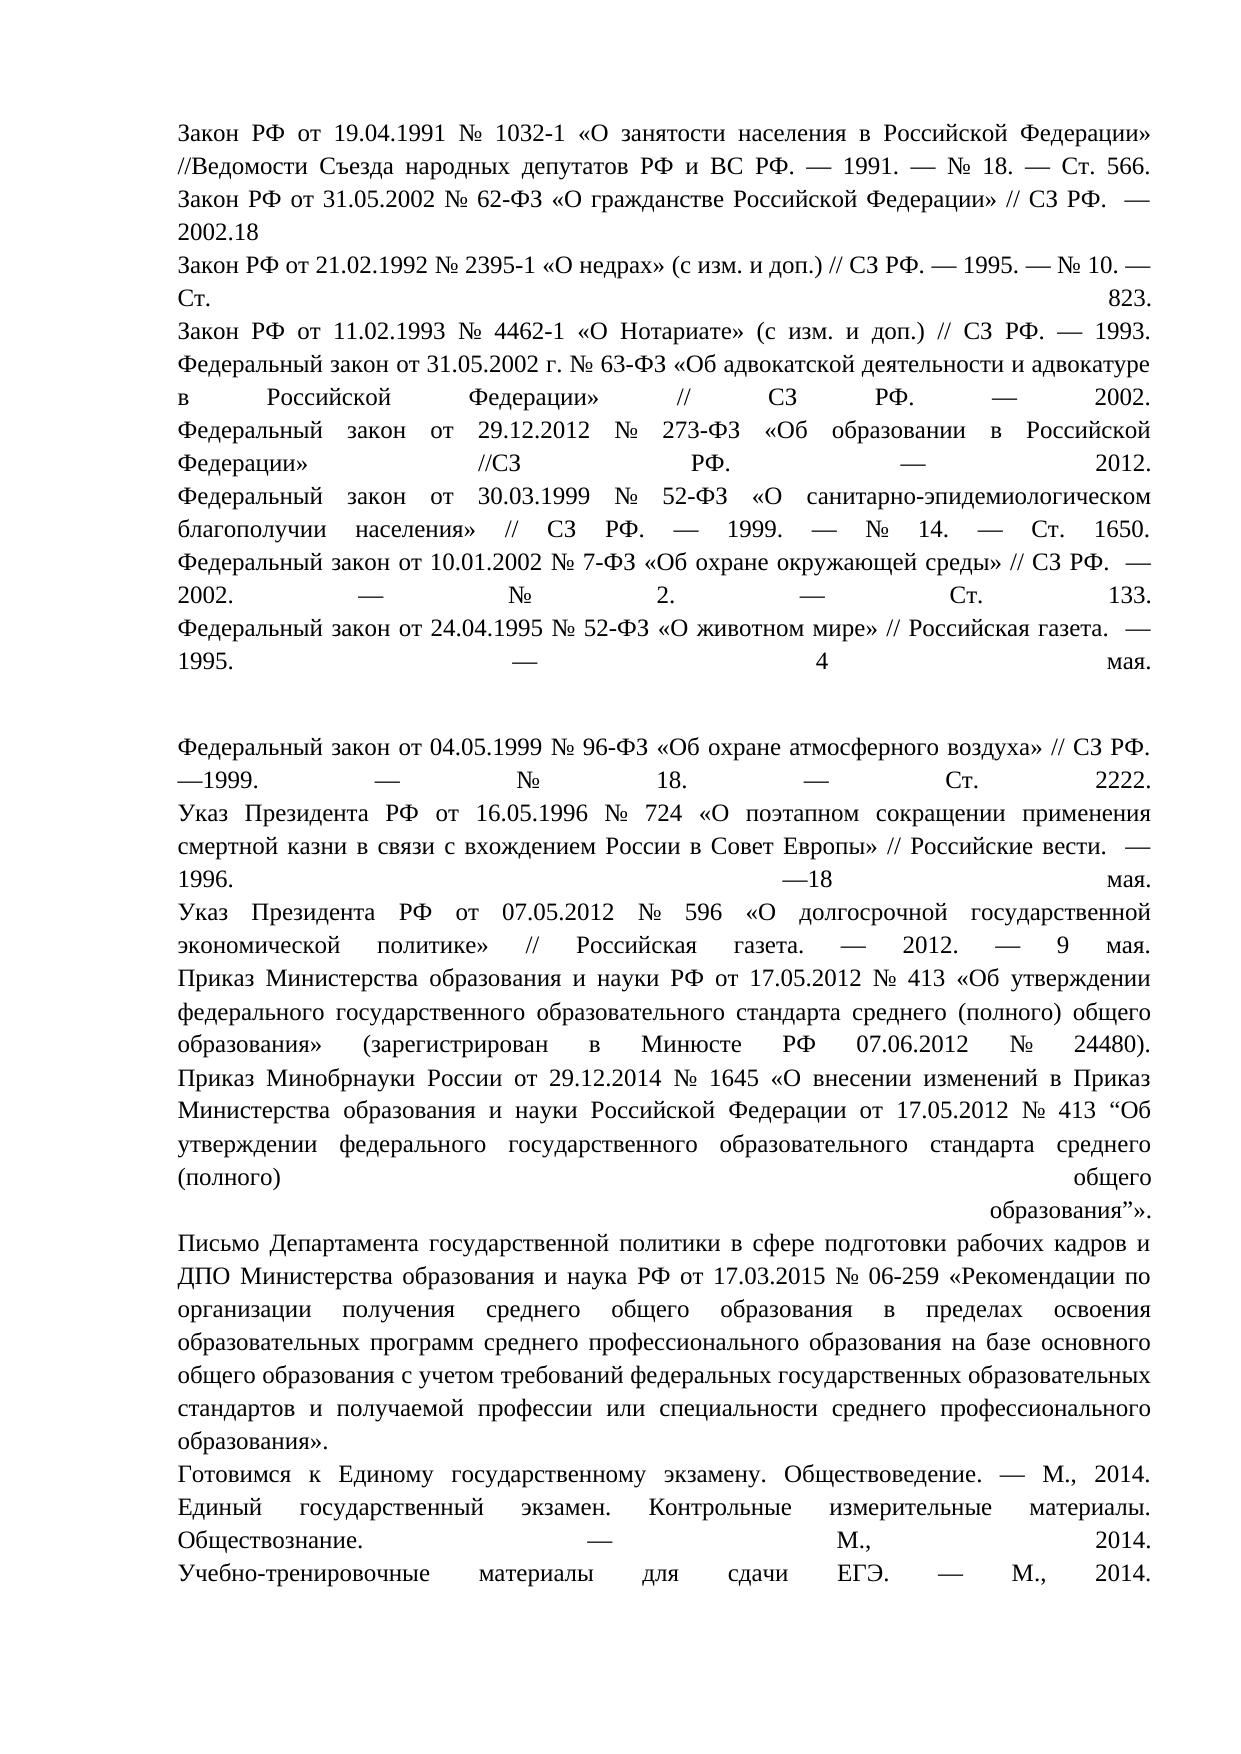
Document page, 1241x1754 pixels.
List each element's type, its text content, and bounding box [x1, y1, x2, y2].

text Федеральный закон от 04.05.1999 № 96-ФЗ «Об охране атмосферного воздуха» // СЗ РФ. —1999. — № 18. — Ст. 2222. Указ Президента РФ от 16.05.1996 № 724 «О поэтапном сокращении применения смертной казни в связи с вхождением России в Совет Европы» // Российские вести. — 1996. —18 мая. Указ Президента РФ от 07.05.2012 № 596 «О долгосрочной государственной экономической политике» // Российская газета. — 2012. — 9 мая. Приказ Министерства образования и науки РФ от 17.05.2012 № 413 «Об утверждении федерального государственного образовательного стандарта среднего (полного) общего образования» (зарегистрирован в Минюсте РФ 07.06.2012 № 24480). Приказ Минобрнауки России от 29.12.2014 № 1645 «О внесении изменений в Приказ Министерства образования и науки Российской Федерации от 17.05.2012 № 413 “Об утверждении федерального государственного образовательного стандарта среднего (полного) общего образования”». Письмо Департамента государственной политики в сфере подготовки рабочих кадров и ДПО Министерства образования и наука РФ от 17.03.2015 № 06-259 «Рекомендации по организации получения среднего общего образования в пределах освоения образовательных программ среднего профессионального образования на базе основного общего образования с учетом требований федеральных государственных образовательных стандартов и получаемой профессии или специальности среднего профессионального образования». Готовимся к Единому государственному экзамену. Обществоведение. — М., 2014. Единый государственный экзамен. Контрольные измерительные материалы. Обществознание. — М., 2014. Учебно-тренировочные материалы для сдачи ЕГЭ. — М., 2014. [177, 732, 1152, 1619]
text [177, 118, 1152, 707]
